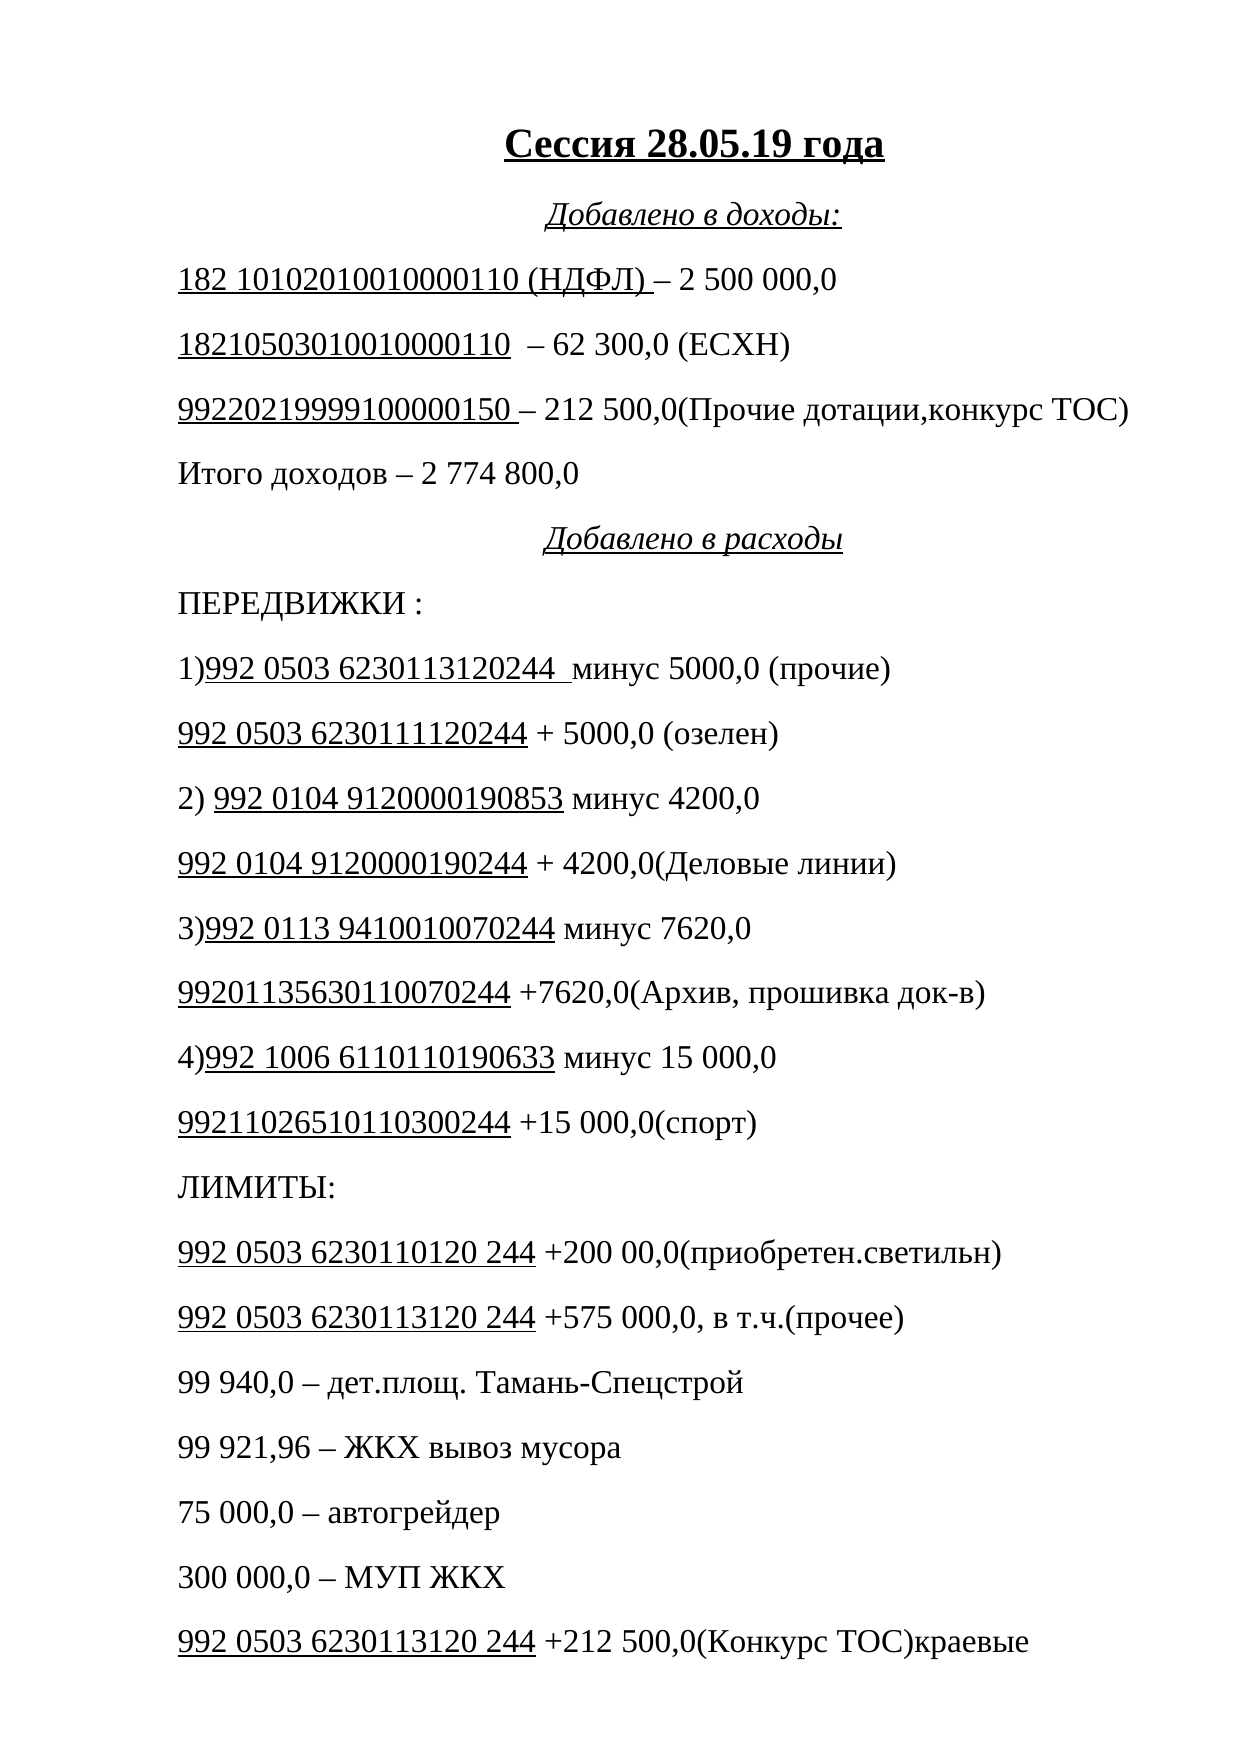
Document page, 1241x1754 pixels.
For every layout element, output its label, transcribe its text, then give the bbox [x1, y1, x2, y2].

text 992 0503 6230110120 244 +200 00,0(приобретен.светильн) [177, 1232, 1211, 1271]
text Добавлено в расходы [177, 518, 1211, 557]
text 18210503010010000110 – 62 300,0 (ЕСХН) [177, 324, 1211, 362]
text 99220219999100000150 – 212 500,0(Прочие дотации,конкурс ТОС) [177, 389, 1211, 427]
text 992 0503 6230113120 244 +212 500,0(Конкурс ТОС)краевые [177, 1622, 1211, 1660]
text Добавлено в доходы: [177, 194, 1211, 232]
text 3)992 0113 9410010070244 минус 7620,0 [177, 908, 1211, 946]
text ПЕРЕДВИЖКИ : [177, 583, 1211, 622]
text Сессия 28.05.19 года [177, 118, 1211, 166]
text 992 0503 6230111120244 + 5000,0 (озелен) [177, 713, 1211, 752]
text 4)992 1006 6110110190633 минус 15 000,0 [177, 1038, 1211, 1076]
text 300 000,0 – МУП ЖКХ [177, 1557, 1211, 1595]
text 99211026510110300244 +15 000,0(спорт) [177, 1103, 1211, 1141]
text Итого доходов – 2 774 800,0 [177, 454, 1211, 492]
text 182 10102010010000110 (НДФЛ) – 2 500 000,0 [177, 259, 1211, 297]
text 99201135630110070244 +7620,0(Архив, прошивка док-в) [177, 973, 1211, 1011]
text 992 0503 6230113120 244 +575 000,0, в т.ч.(прочее) [177, 1297, 1211, 1336]
text 99 921,96 – ЖКХ вывоз мусора [177, 1427, 1211, 1465]
text 2) 992 0104 9120000190853 минус 4200,0 [177, 778, 1211, 816]
text 1)992 0503 6230113120244 минус 5000,0 (прочие) [177, 648, 1211, 687]
text 992 0104 9120000190244 + 4200,0(Деловые линии) [177, 843, 1211, 881]
text 99 940,0 – дет.площ. Тамань-Спецстрой [177, 1362, 1211, 1401]
text 75 000,0 – автогрейдер [177, 1492, 1211, 1530]
text ЛИМИТЫ: [177, 1167, 1211, 1206]
